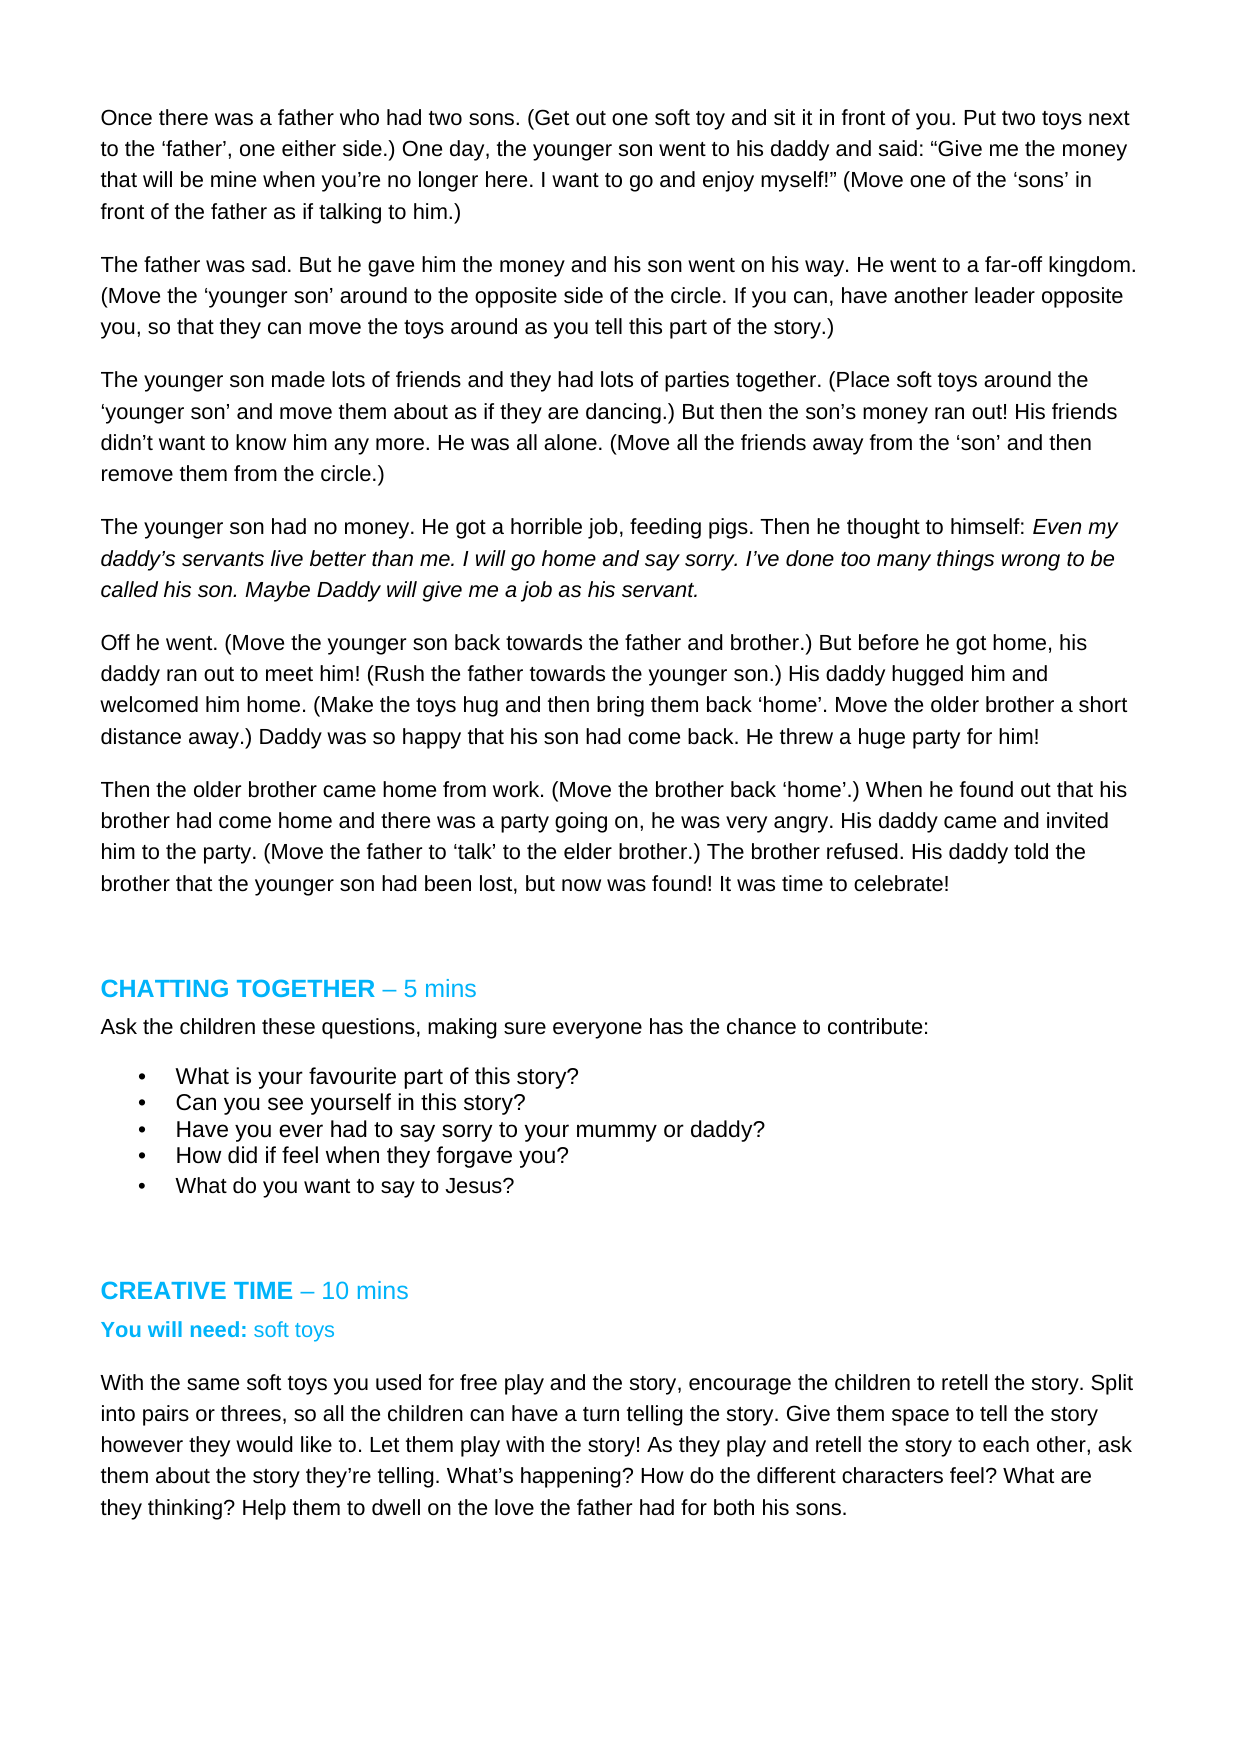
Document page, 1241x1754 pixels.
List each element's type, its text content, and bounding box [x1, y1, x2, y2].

text The younger son made lots of friends and they had lots of parties together. (Place soft toys around the ‘younger son’ and move them about as if they are dancing.) But then the son’s money ran out! His friends didn’t want to know him any more. He was all alone. (Move all the friends away from the ‘son’ and then remove them from the circle.) [100, 363, 1140, 488]
subtitle CHATTING TOGETHER – 5 mins [100, 972, 1140, 1003]
text The younger son had no money. He got a horrible job, feeding pigs. Then he thought to himself: Even my daddy’s servants live better than me. I will go home and say sorry. I’ve done too many things wrong to be called his son. Maybe Daddy will give me a job as his servant. [100, 510, 1140, 603]
text Ask the children these questions, making sure everyone has the chance to contribute: [100, 1010, 1140, 1041]
text With the same soft toys you used for free play and the story, encourage the children to retell the story. Split into pairs or threes, so all the children can have a turn telling the story. Give them space to tell the story however they would like to. Let them play with the story! As they play and retell the story to each other, ask them about the story they’re telling. What’s happening? How do the different characters feel? What are they thinking? Help them to dwell on the love the father had for both his sons. [100, 1365, 1140, 1521]
list Have you ever had to say sorry to your mummy or daddy? [138, 1116, 1140, 1142]
text The father was sad. But he gave him the money and his son went on his way. He went to a far-off kingdom. (Move the ‘younger son’ around to the opposite side of the circle. If you can, have another leader opposite you, so that they can move the toys around as you tell this part of the story.) [100, 247, 1140, 341]
list Can you see yourself in this story? [138, 1089, 1140, 1116]
text Once there was a father who had two sons. (Get out one soft toy and sit it in front of you. Put two toys next to the ‘father’, one either side.) One day, the younger son went to his daddy and said: “Give me the money that will be mine when you’re no longer here. I want to go and enjoy myself!” (Move one of the ‘sons’ in front of the father as if talking to him.) [100, 100, 1140, 225]
text Off he went. (Move the younger son back towards the father and brother.) But before he got home, his daddy ran out to meet him! (Rush the father towards the younger son.) His daddy hugged him and welcomed him home. (Make the toys hug and then bring them back ‘home’. Move the older brother a short distance away.) Daddy was so happy that his son had come back. He threw a huge party for him! [100, 625, 1140, 750]
list What is your favourite part of this story? [138, 1063, 1140, 1089]
text Then the older brother came home from work. (Move the brother back ‘home’.) When he found out that his brother had come home and there was a party going on, he was very angry. His daddy came and invited him to the party. (Move the father to ‘talk’ to the elder brother.) The brother refused. His daddy told the brother that the younger son had been lost, but now was found! It was time to celebrate! [100, 772, 1140, 897]
subtitle CREATIVE TIME – 10 mins [100, 1274, 1140, 1306]
list How did if feel when they forgave you? [138, 1142, 1140, 1168]
list What do you want to say to Jesus? [138, 1168, 1140, 1199]
text You will need: soft toys [100, 1312, 1140, 1343]
